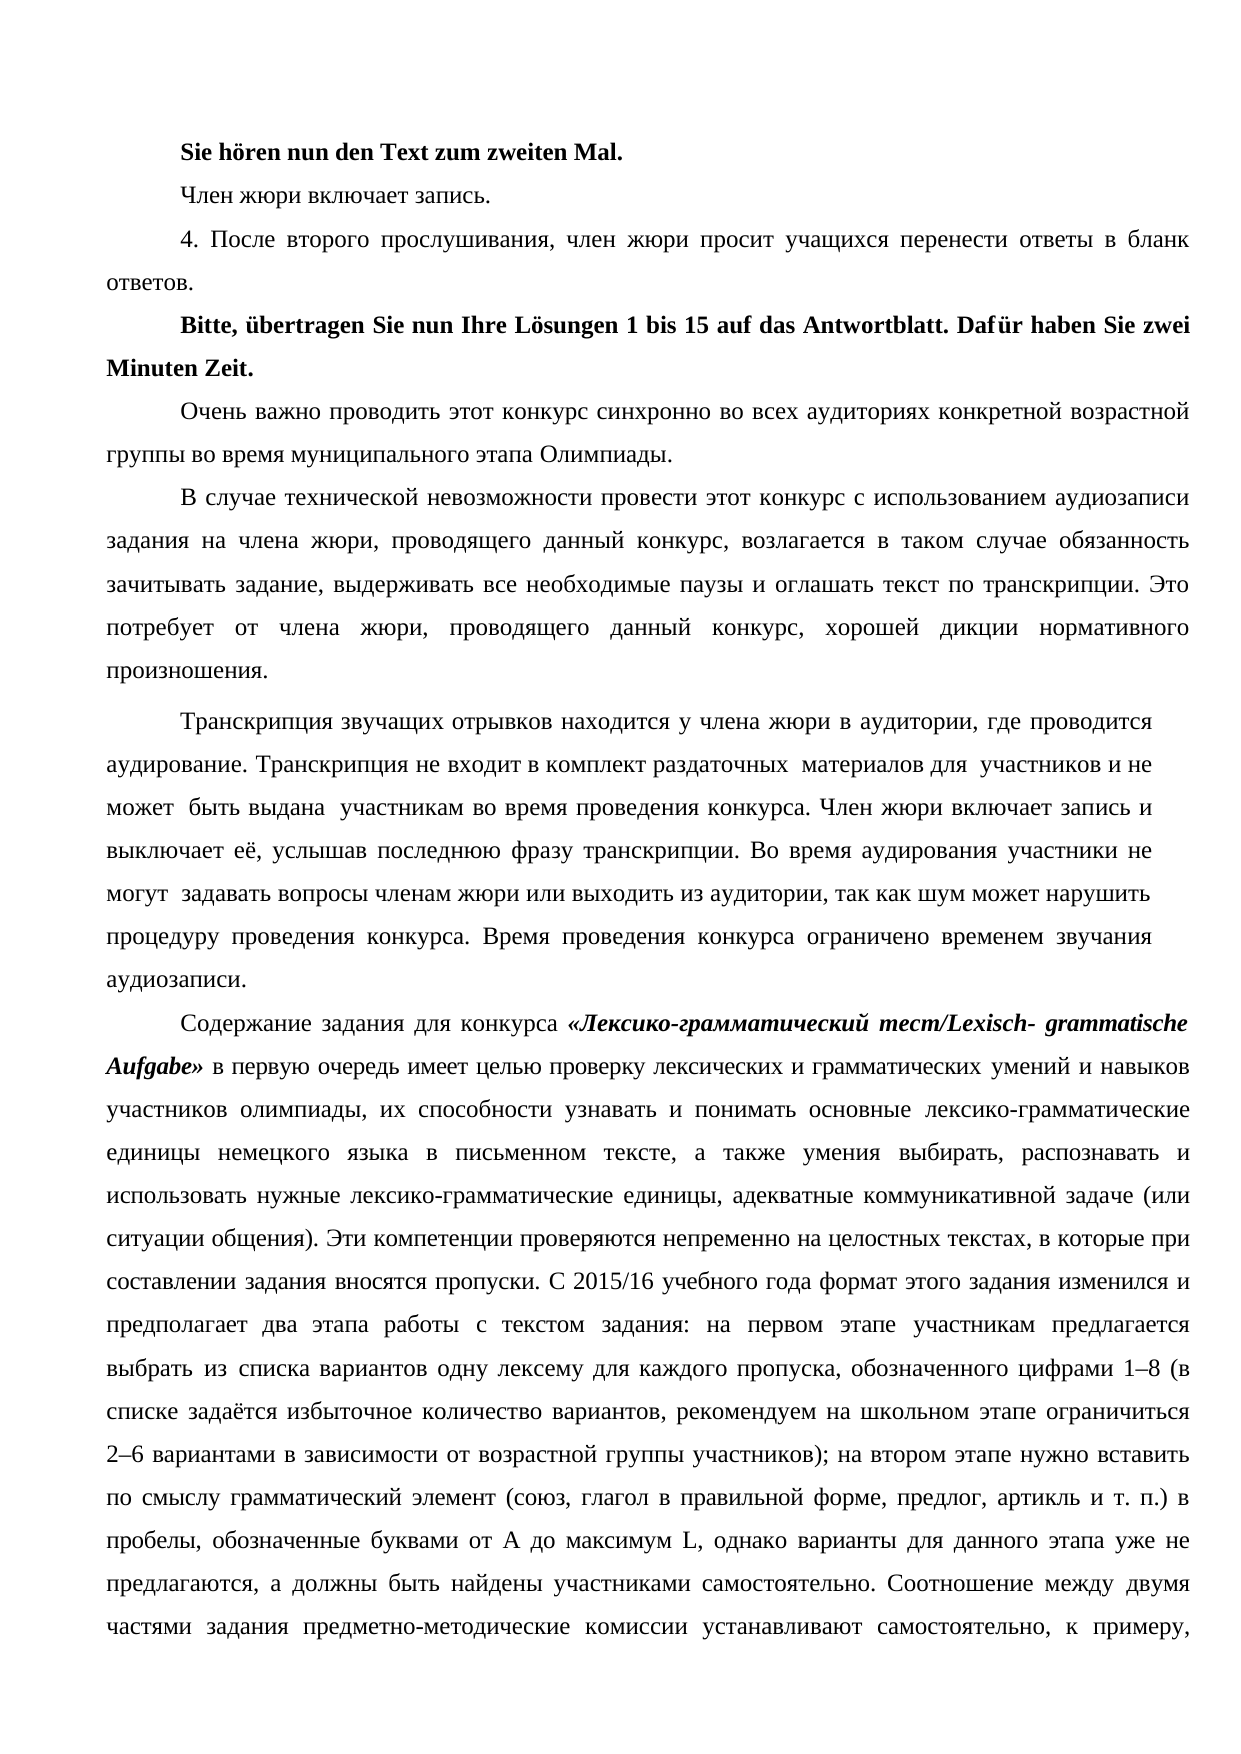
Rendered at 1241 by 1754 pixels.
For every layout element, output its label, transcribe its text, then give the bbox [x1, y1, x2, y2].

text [106, 1008, 1190, 1640]
text Bitte, übertragen Sie nun Ihre Lösungen 1 bis 15 auf das Antwortblatt. Dafür haben Sie zwei Minuten Zeit. [106, 310, 1190, 382]
text В случае технической невозможности провести этот конкурс с использованием аудиозаписи задания на члена жюри, проводящего данный конкурс, возлагается в таком случае обязанность зачитывать задание, выдерживать все необходимые паузы и оглашать текст по транскрипции. Это потребует от члена жюри, проводящего данный конкурс, хорошей дикции нормативного произношения. [106, 482, 1190, 684]
text 4. После второго прослушивания, член жюри просит учащихся перенести ответы в бланк ответов. [106, 224, 1190, 296]
text Sie hören nun den Text zum zweiten Mal. [106, 137, 1190, 166]
text Очень важно проводить этот конкурс синхронно во всех аудиториях конкретной возрастной группы во время муниципального этапа Олимпиады. [106, 396, 1190, 468]
text Член жюри включает запись. [106, 181, 1190, 209]
text Транскрипция звучащих отрывков находится у члена жюри в аудитории, где проводится аудирование. Транскрипция не входит в комплект раздаточных материалов для участников и не может быть выдана участникам во время проведения конкурса. Член жюри включает запись и выключает её, услышав последнюю фразу транскрипции. Во время аудирования участники не могут задавать вопросы членам жюри или выходить из аудитории, так как шум может нарушить процедуру проведения конкурса. Время проведения конкурса ограничено временем звучания аудиозаписи. [106, 706, 1152, 993]
